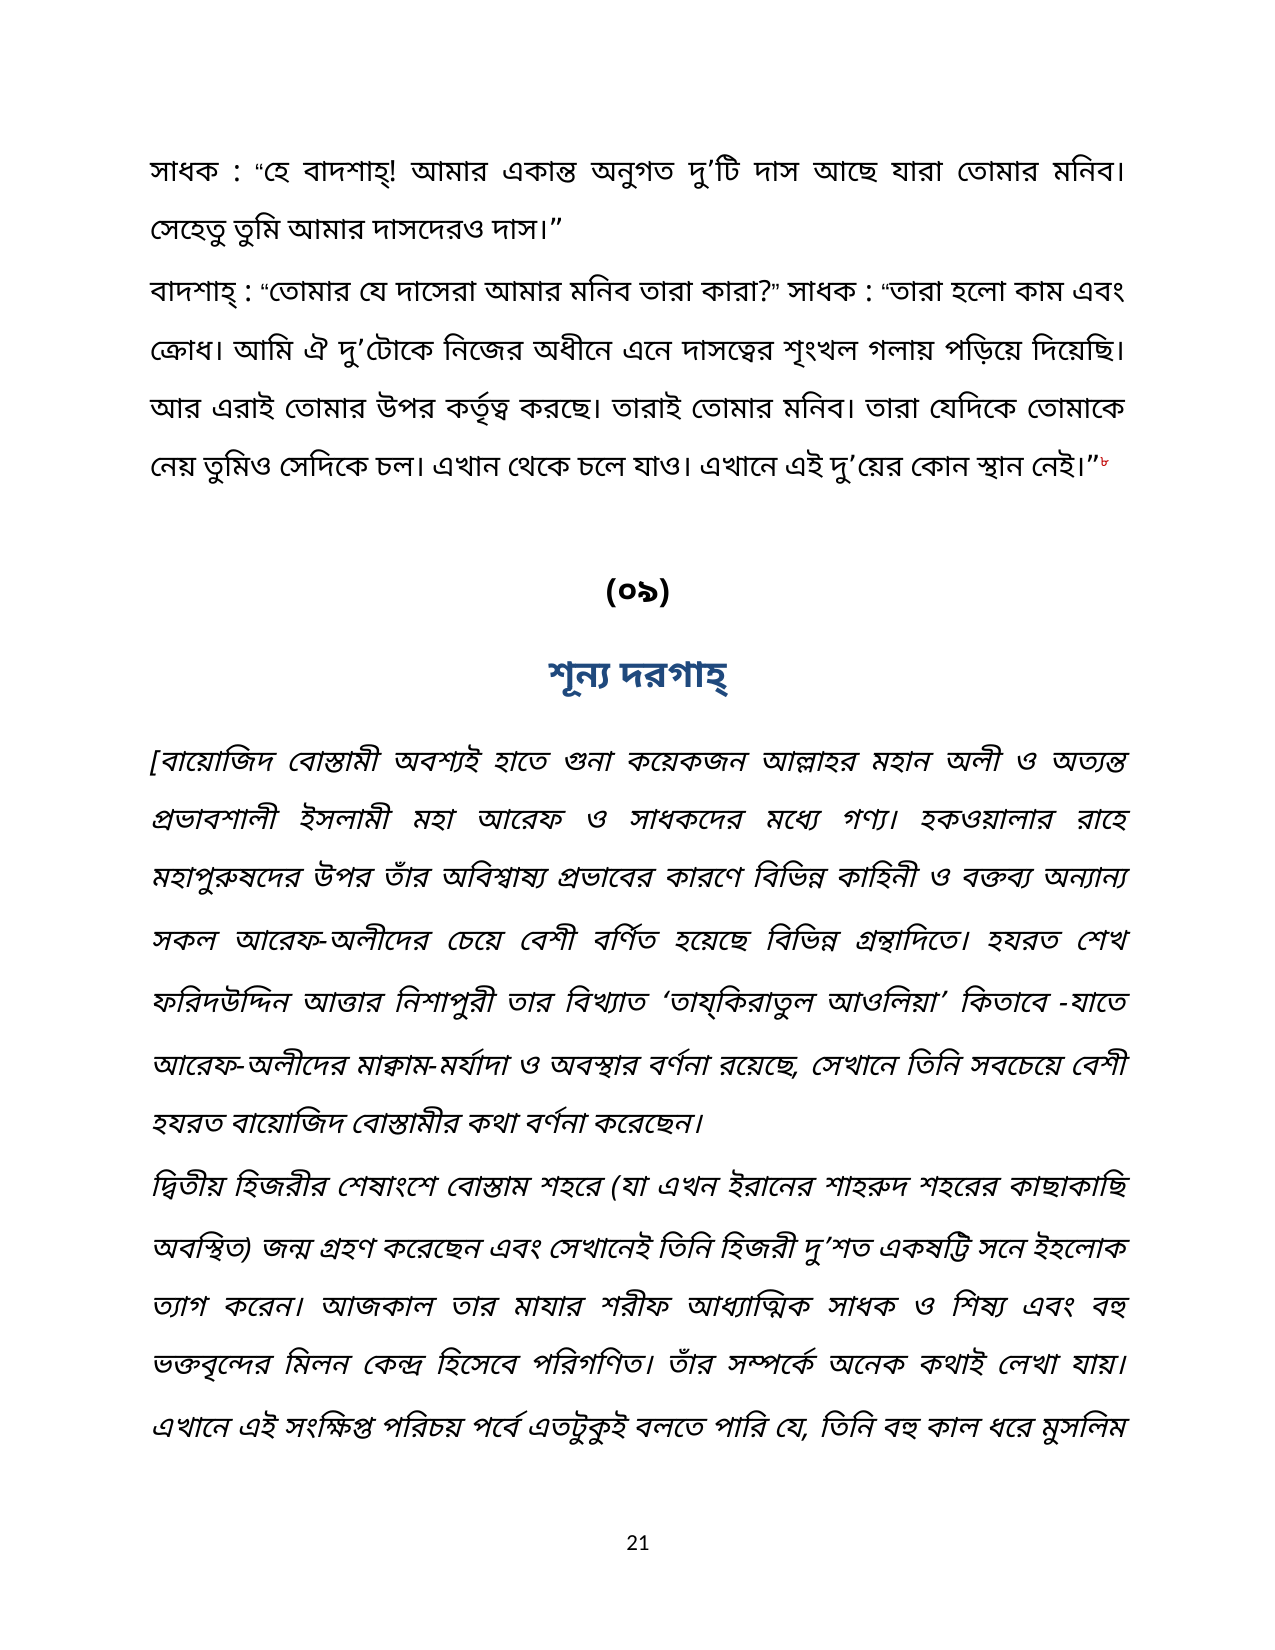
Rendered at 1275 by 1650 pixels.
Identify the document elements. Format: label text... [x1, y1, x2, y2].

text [150, 1165, 1125, 1449]
text সাধক : “হে বাদশাহ্! আমার একান্ত অনুগত দু’টি দাস আছে যারা তোমার মনিব। সেহেতু তুমি আমার দাসদেরও দাস।” [150, 150, 1125, 251]
subtitle শূন্য দরগাহ্ [150, 653, 1125, 703]
text (০৯) [150, 567, 1125, 616]
text [বায়োজিদ বোস্তামী অবশ্যই হাতে গুনা কয়েকজন আল্লাহর মহান অলী ও অত্যন্ত প্রভাবশালী ইসলামী মহা আরেফ ও সাধকদের মধ্যে গণ্য। হকওয়ালার রাহে মহাপুরুষদের উপর তাঁর অবিশ্বাষ্য প্রভাবের কারণে বিভিন্ন কাহিনী ও বক্তব্য অন্যান্য সকল আরেফ-অলীদের চেয়ে বেশী বর্ণিত হয়েছে বিভিন্ন গ্রন্থাদিতে। হযরত শেখ ফরিদউদ্দিন আত্তার নিশাপুরী তার বিখ্যাত ‘তায্কিরাতুল আওলিয়া’ কিতাবে -যাতে আরেফ-অলীদের মাক্বাম-মর্যাদা ও অবস্থার বর্ণনা রয়েছে, সেখানে তিনি সবচেয়ে বেশী হযরত বায়োজিদ বোস্তামীর কথা বর্ণনা করেছেন। [150, 740, 1125, 1146]
text বাদশাহ্ : “তোমার যে দাসেরা আমার মনিব তারা কারা?” সাধক : “তারা হলো কাম এবং ক্রোধ। আমি ঐ দু’টোকে নিজের অধীনে এনে দাসত্বের শৃংখল গলায় পড়িয়ে দিয়েছি। আর এরাই তোমার উপর কর্তৃত্ব করছে। তারাই তোমার মনিব। তারা যেদিকে তোমাকে নেয় তুমিও সেদিকে চল। এখান থেকে চলে যাও। এখানে এই দু’য়ের কোন স্থান নেই।”৮ [150, 271, 1125, 488]
